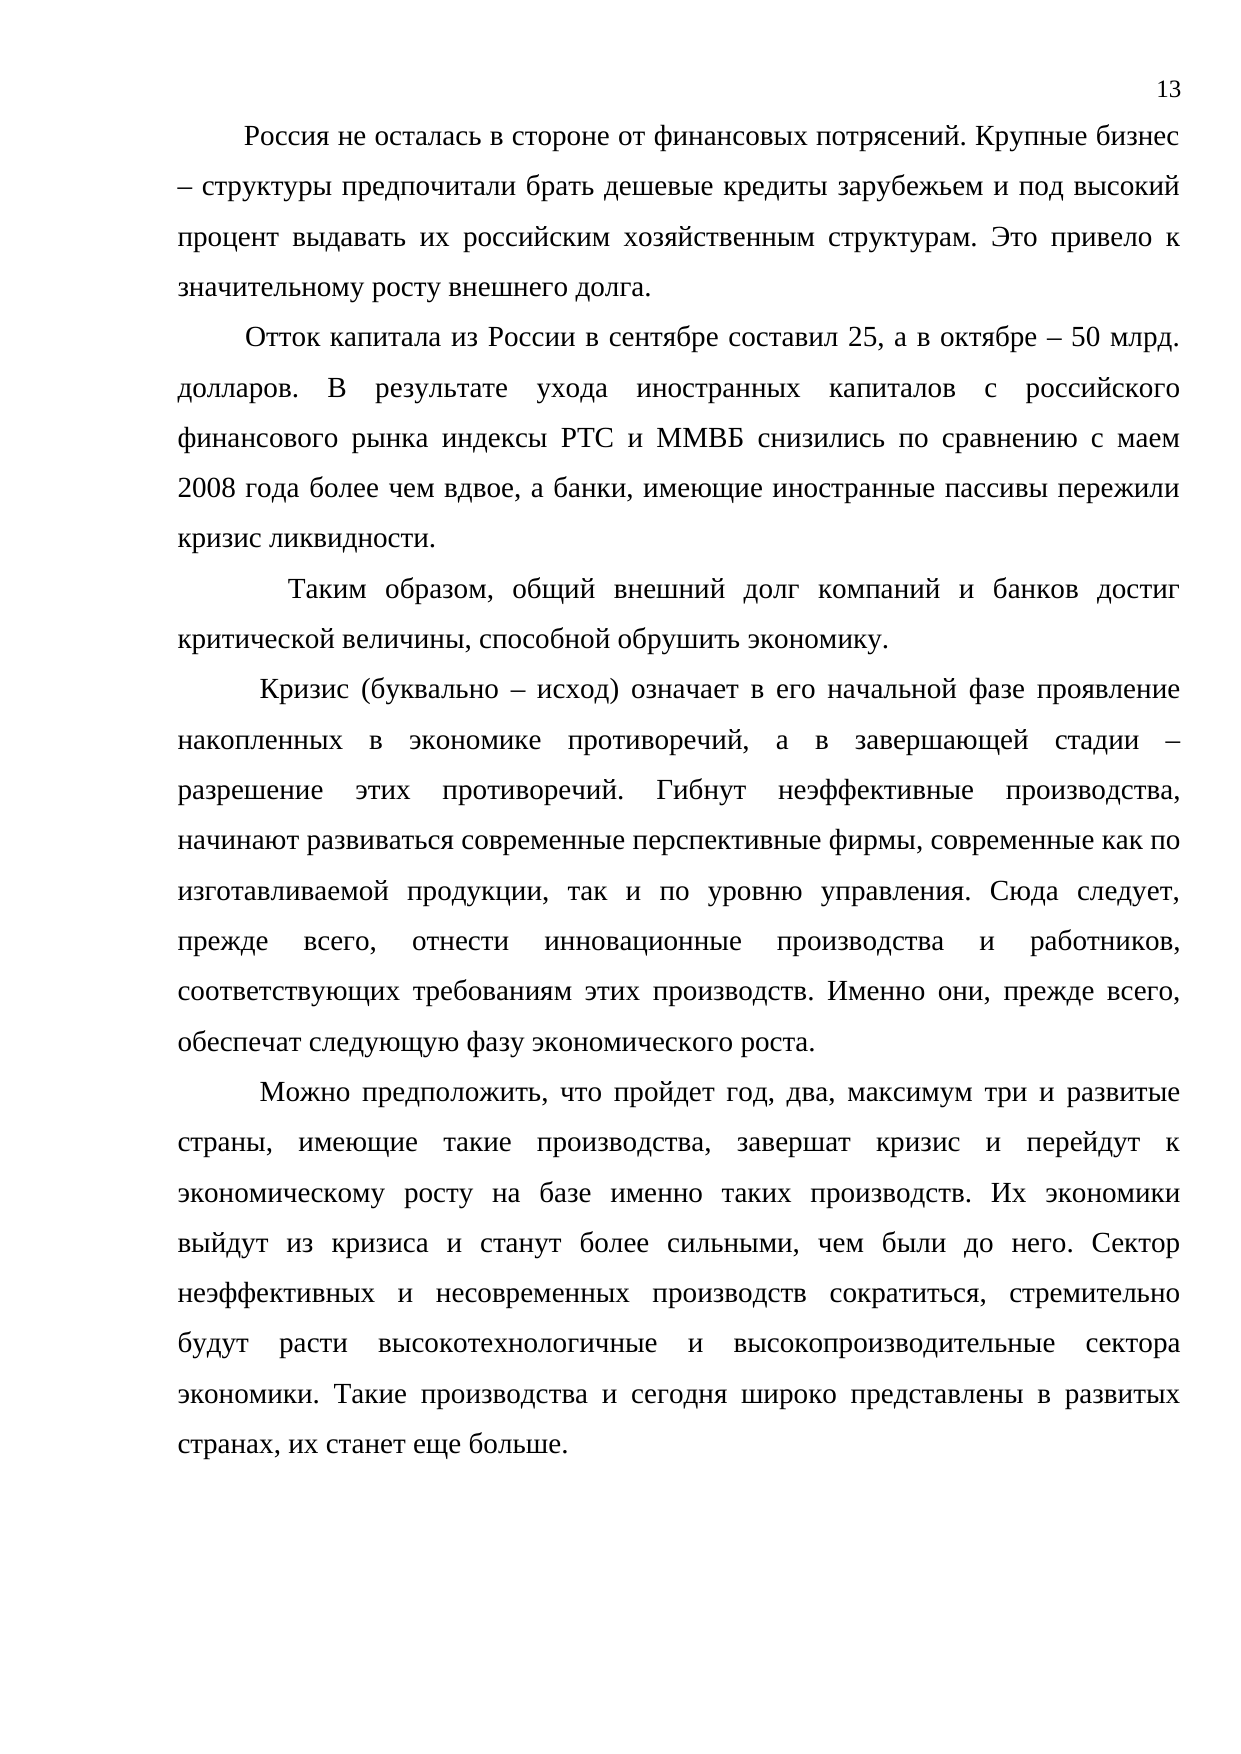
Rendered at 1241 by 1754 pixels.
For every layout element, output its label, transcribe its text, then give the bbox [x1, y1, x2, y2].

text Кризис (буквально – исход) означает в его начальной фазе проявление накопленных в экономике противоречий, а в завершающей стадии – разрешение этих противоречий. Гибнут неэффективные производства, начинают развиваться современные перспективные фирмы, современные как по изготавливаемой продукции, так и по уровню управления. Сюда следует, прежде всего, отнести инновационные производства и работников, соответствующих требованиям этих производств. Именно они, прежде всего, обеспечат следующую фазу экономического роста. [177, 672, 1181, 1057]
text Таким образом, общий внешний долг компаний и банков достиг критической величины, способной обрушить экономику. [177, 571, 1181, 655]
text Отток капитала из России в сентябре составил 25, а в октябре – 50 млрд. долларов. В результате ухода иностранных капиталов с российского финансового рынка индексы РТС и ММВБ снизились по сравнению с маем 2008 года более чем вдвое, а банки, имеющие иностранные пассивы пережили кризис ликвидности. [177, 319, 1181, 554]
text Россия не осталась в стороне от финансовых потрясений. Крупные бизнес – структуры предпочитали брать дешевые кредиты зарубежьем и под высокий процент выдавать их российским хозяйственным структурам. Это привело к значительному росту внешнего долга. [177, 118, 1181, 303]
text Можно предположить, что пройдет год, два, максимум три и развитые страны, имеющие такие производства, завершат кризис и перейдут к экономическому росту на базе именно таких производств. Их экономики выйдут из кризиса и станут более сильными, чем были до него. Сектор неэффективных и несовременных производств сократиться, стремительно будут расти высокотехнологичные и высокопроизводительные сектора экономики. Такие производства и сегодня широко представлены в развитых странах, их станет еще больше. [177, 1074, 1181, 1460]
